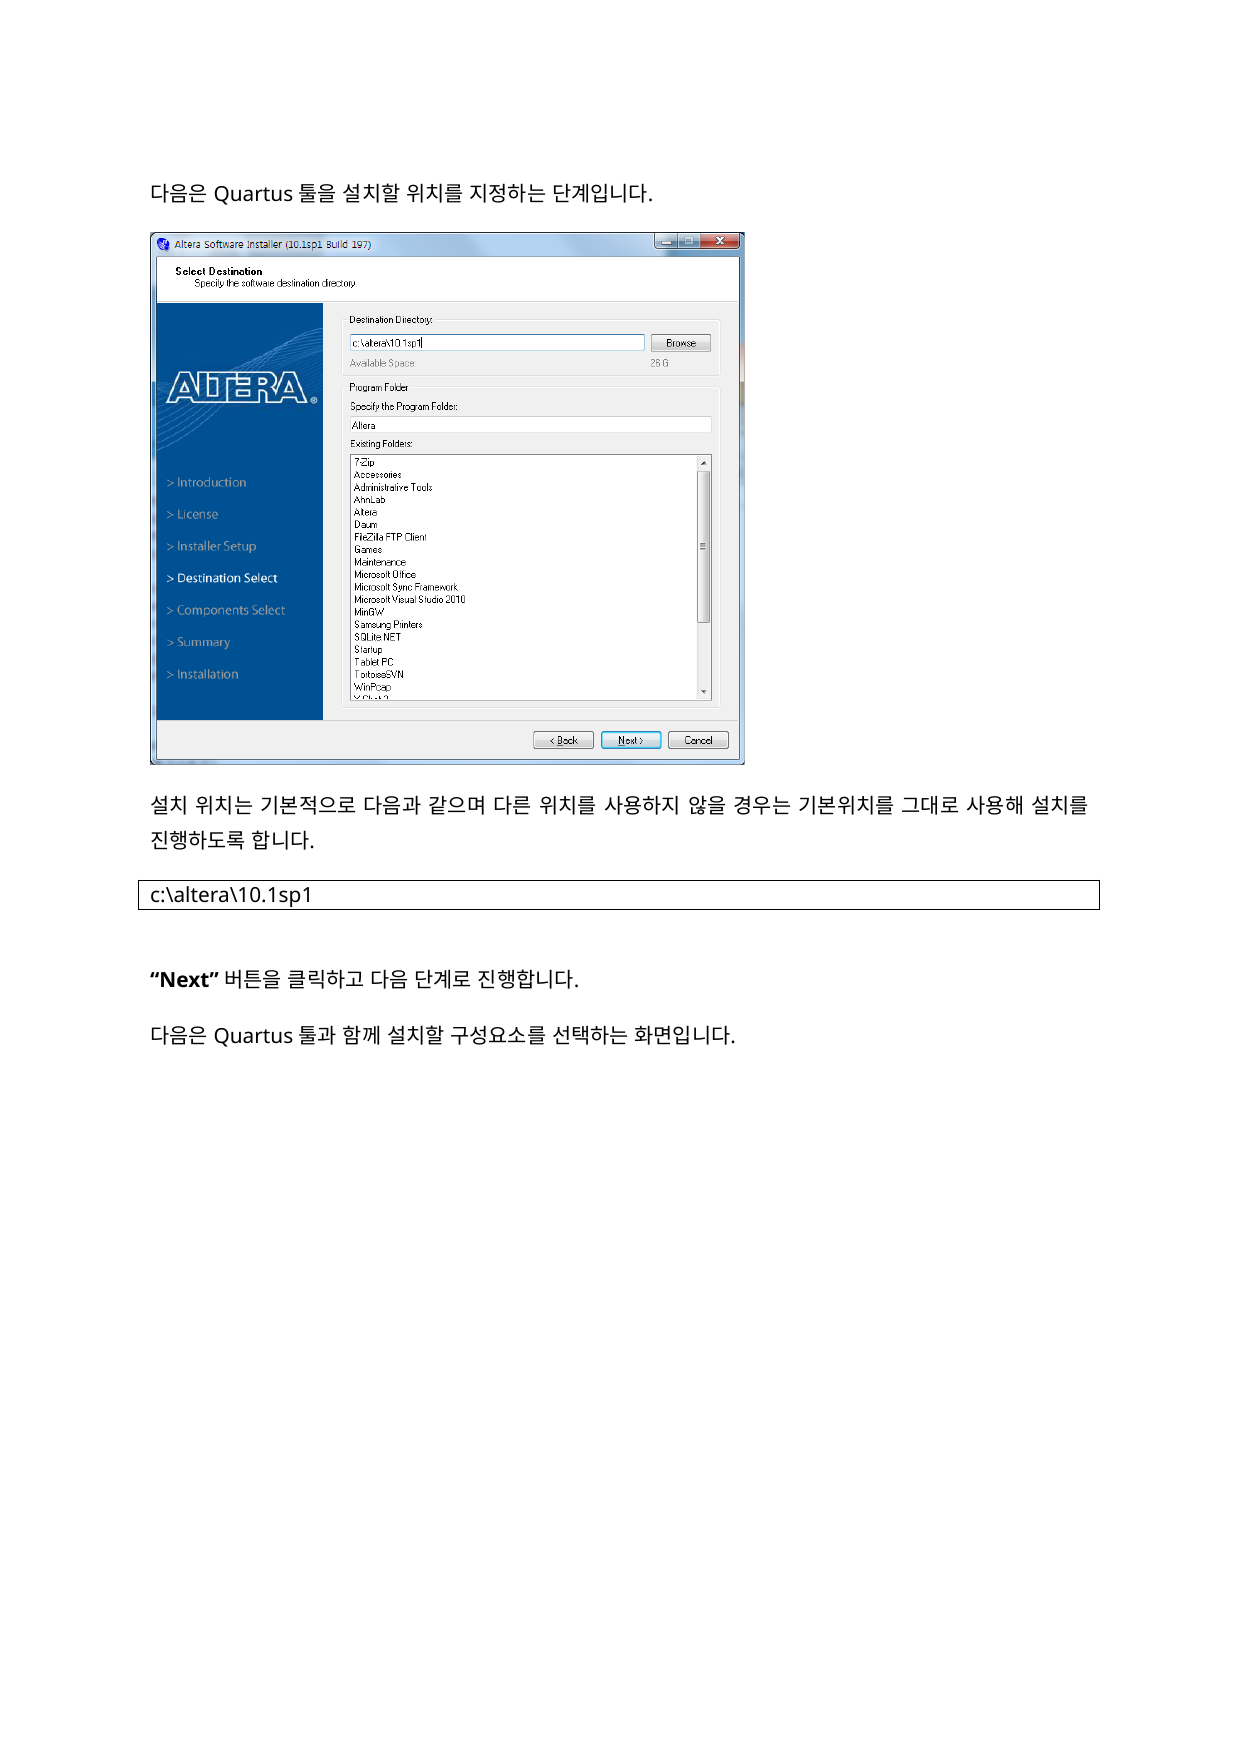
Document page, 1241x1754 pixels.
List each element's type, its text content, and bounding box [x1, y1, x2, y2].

picture [150, 232, 745, 765]
text 설치 위치는 기본적으로 다음과 같으며 다른 위치를 사용하지 않을 경우는 기본위치를 그대로 사용해 설치를 진행하도록 합니다. [150, 789, 1090, 854]
table_header c:\altera\10.1sp1 [139, 881, 1099, 909]
text “Next” 버튼을 클릭하고 다음 단계로 진행합니다. [150, 963, 1090, 994]
text 다음은 Quartus 툴과 함께 설치할 구성요소를 선택하는 화면입니다. [150, 1019, 1090, 1049]
text 다음은 Quartus 툴을 설치할 위치를 지정하는 단계입니다. [150, 177, 1090, 207]
